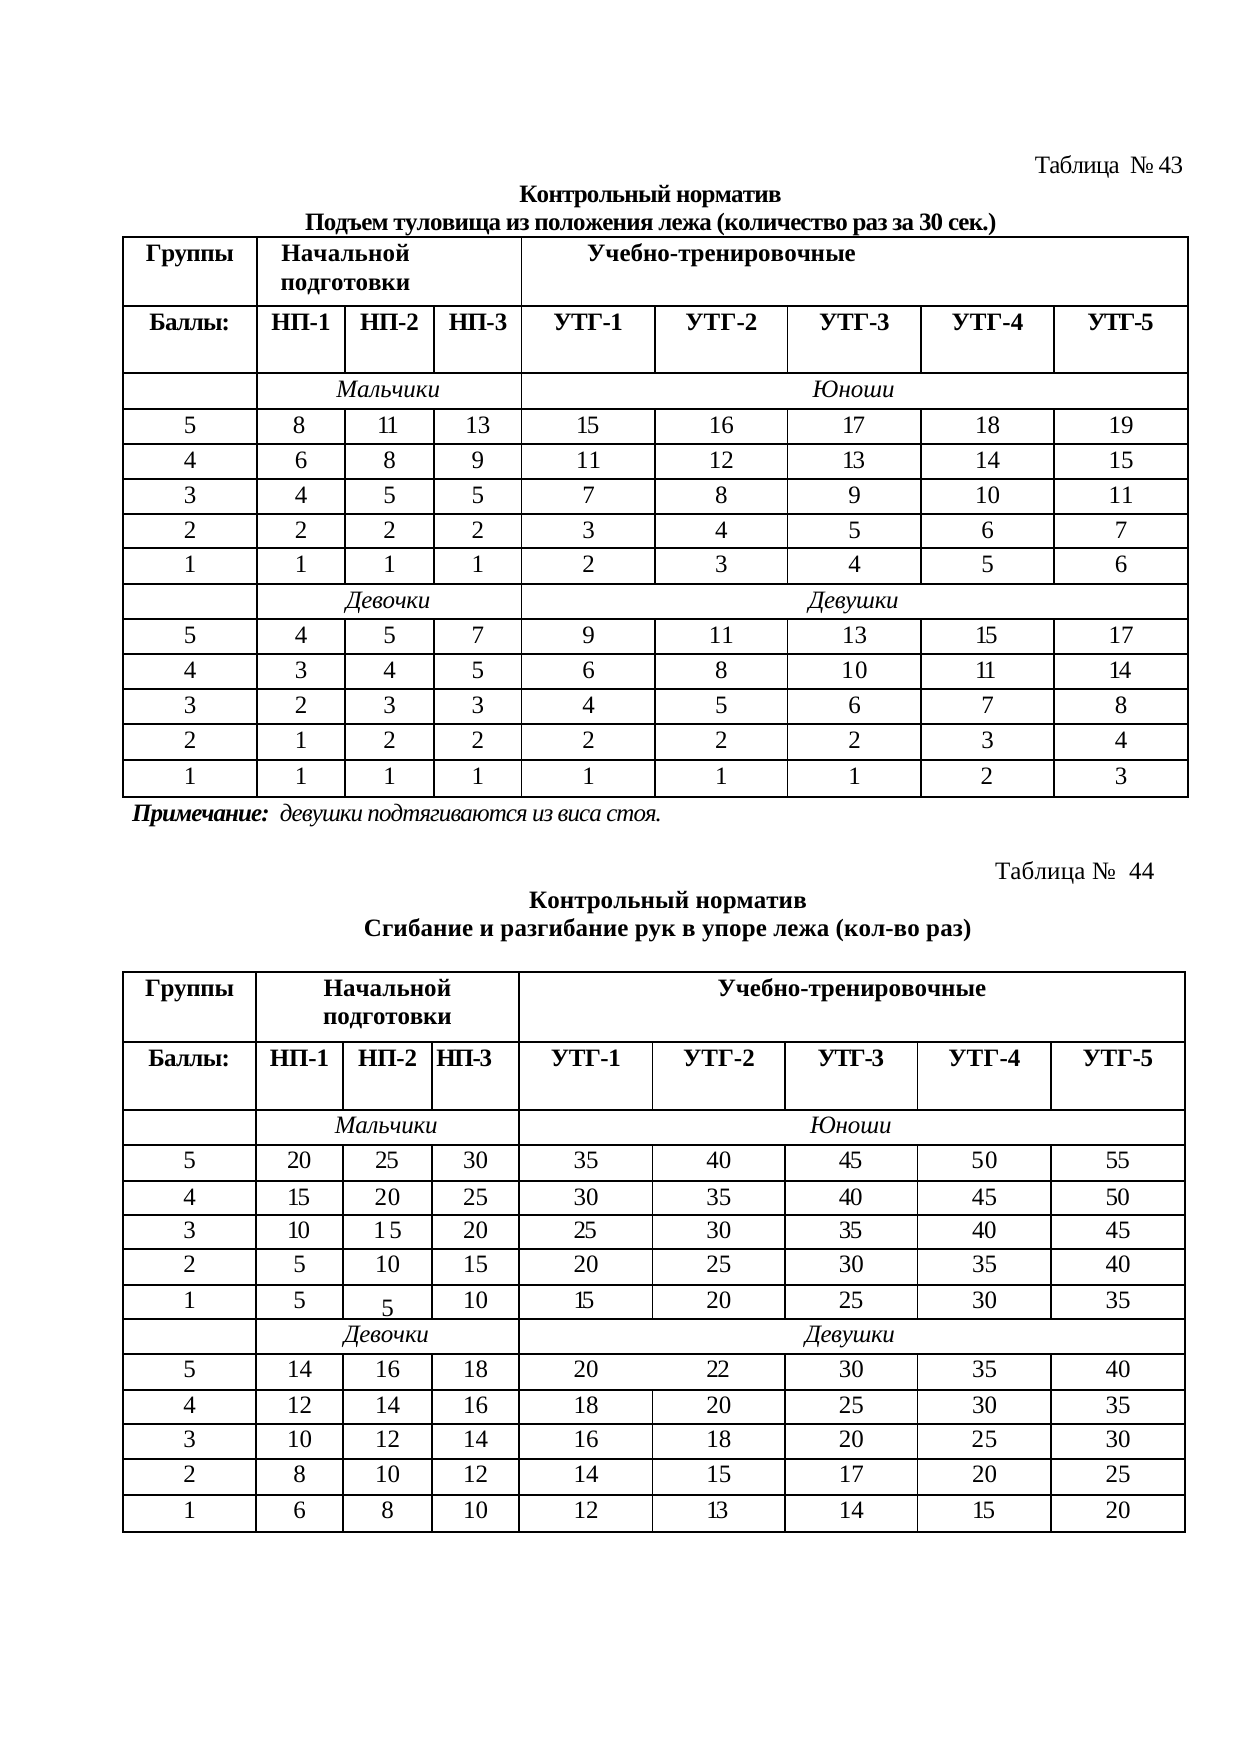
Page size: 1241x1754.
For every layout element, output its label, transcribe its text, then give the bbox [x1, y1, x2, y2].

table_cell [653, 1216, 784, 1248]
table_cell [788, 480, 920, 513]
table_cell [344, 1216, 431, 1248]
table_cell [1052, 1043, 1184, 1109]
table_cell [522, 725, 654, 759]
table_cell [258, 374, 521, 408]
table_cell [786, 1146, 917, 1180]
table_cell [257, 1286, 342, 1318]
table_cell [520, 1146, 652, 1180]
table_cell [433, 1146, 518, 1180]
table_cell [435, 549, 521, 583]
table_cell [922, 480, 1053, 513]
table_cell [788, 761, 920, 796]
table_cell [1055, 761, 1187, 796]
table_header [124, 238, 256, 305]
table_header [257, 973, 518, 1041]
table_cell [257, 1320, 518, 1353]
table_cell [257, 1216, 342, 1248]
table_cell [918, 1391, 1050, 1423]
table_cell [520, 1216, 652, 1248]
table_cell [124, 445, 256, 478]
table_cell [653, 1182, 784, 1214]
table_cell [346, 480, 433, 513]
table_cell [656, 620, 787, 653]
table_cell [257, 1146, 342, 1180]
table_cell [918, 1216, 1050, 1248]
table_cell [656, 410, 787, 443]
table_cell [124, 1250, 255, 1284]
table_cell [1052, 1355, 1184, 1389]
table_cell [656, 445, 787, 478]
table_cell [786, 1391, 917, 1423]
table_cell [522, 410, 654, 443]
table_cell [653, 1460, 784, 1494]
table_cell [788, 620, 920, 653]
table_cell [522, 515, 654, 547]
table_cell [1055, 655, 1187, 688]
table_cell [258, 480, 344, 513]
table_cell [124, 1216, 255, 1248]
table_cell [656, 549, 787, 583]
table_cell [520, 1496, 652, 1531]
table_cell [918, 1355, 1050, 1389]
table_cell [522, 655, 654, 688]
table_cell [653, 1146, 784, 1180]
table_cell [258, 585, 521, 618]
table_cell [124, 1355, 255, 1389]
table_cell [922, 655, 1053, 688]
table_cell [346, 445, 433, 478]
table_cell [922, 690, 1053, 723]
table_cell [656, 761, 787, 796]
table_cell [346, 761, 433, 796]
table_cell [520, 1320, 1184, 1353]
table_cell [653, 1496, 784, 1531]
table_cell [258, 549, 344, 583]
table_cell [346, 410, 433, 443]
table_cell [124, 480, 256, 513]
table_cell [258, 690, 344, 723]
text Примечание: девушки подтягиваются из виса стоя. [132, 798, 1183, 827]
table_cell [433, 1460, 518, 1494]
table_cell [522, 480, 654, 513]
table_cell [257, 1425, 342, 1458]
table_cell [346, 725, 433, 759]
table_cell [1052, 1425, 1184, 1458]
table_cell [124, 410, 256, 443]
text Таблица № 44 [995, 856, 1183, 885]
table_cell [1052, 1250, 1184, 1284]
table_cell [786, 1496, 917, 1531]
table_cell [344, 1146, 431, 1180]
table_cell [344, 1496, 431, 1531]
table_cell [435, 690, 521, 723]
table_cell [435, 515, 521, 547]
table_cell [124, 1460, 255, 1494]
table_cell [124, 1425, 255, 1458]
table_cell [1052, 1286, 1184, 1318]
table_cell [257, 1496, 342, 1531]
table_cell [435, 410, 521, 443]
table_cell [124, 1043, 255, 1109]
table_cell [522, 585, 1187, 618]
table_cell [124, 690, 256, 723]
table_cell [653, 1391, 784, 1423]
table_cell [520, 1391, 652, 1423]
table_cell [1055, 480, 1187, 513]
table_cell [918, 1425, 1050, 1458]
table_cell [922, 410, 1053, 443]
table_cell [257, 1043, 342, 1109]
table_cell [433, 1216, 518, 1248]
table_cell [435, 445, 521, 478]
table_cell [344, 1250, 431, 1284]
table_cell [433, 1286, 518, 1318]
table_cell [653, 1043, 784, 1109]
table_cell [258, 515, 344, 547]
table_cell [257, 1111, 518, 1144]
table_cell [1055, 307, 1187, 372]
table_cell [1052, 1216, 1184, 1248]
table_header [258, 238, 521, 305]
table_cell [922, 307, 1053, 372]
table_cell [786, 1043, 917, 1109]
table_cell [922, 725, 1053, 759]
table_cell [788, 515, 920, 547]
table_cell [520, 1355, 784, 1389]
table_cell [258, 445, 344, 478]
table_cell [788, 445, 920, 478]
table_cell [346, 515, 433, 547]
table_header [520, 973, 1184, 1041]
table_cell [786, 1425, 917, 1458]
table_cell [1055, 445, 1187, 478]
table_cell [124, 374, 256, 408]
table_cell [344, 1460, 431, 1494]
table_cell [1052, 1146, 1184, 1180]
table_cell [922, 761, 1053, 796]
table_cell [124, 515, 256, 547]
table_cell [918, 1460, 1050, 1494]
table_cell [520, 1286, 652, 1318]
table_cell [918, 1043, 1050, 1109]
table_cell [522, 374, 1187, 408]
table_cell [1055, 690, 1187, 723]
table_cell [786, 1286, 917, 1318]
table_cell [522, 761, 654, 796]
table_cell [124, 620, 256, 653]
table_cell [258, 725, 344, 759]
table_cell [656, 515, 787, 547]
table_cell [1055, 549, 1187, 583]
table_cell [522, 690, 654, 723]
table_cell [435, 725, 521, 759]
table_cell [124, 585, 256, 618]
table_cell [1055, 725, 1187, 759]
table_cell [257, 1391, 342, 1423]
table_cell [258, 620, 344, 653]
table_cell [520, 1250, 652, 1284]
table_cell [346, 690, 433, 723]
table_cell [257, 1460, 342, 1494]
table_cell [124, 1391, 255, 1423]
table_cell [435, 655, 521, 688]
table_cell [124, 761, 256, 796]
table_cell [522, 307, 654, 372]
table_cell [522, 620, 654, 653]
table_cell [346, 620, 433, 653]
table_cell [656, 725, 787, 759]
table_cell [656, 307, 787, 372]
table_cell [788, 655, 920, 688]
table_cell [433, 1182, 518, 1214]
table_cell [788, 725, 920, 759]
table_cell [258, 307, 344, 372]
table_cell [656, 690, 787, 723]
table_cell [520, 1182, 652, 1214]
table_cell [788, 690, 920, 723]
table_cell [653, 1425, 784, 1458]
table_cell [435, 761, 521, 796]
text Контрольный норматив [152, 885, 1183, 913]
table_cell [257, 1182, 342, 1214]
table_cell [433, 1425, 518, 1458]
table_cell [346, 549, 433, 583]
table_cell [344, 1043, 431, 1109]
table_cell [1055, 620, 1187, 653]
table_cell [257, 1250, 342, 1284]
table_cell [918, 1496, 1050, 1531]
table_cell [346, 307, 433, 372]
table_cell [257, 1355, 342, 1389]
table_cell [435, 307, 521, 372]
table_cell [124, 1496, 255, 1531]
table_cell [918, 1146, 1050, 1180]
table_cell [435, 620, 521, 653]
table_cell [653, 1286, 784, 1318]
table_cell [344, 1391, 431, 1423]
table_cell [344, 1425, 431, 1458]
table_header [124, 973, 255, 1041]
text Подъем туловища из положения лежа (количество раз за 30 сек.) [118, 207, 1183, 236]
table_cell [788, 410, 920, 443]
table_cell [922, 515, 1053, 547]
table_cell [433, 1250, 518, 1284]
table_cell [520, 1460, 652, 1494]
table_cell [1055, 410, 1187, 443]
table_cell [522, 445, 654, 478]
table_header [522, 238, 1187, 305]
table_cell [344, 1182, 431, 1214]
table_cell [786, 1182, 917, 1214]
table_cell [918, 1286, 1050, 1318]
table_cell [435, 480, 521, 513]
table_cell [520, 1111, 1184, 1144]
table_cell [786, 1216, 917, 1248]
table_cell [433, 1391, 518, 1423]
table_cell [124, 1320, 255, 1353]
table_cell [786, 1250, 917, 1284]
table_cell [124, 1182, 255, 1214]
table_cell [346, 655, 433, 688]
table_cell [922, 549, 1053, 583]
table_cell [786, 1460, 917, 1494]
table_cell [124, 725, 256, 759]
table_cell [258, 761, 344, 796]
text Контрольный норматив [118, 179, 1183, 207]
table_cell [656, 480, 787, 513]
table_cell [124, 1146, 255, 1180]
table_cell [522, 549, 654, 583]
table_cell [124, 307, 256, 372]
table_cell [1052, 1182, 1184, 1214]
text Таблица № 43 [118, 150, 1183, 179]
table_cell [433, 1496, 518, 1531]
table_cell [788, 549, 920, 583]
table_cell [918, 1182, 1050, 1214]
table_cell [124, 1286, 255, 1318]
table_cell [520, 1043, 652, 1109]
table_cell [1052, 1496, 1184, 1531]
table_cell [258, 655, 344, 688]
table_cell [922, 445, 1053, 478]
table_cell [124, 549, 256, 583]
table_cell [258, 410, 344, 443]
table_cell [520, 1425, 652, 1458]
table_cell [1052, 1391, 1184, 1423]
text Сгибание и разгибание рук в упоре лежа (кол-во раз) [152, 913, 1183, 942]
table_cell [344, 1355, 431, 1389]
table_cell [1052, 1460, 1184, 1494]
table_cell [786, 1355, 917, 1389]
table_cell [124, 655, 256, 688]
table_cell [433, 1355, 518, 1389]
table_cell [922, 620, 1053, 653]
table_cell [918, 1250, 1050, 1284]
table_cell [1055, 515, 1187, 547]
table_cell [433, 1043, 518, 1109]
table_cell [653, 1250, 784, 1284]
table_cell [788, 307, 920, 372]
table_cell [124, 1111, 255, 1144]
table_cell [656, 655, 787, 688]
